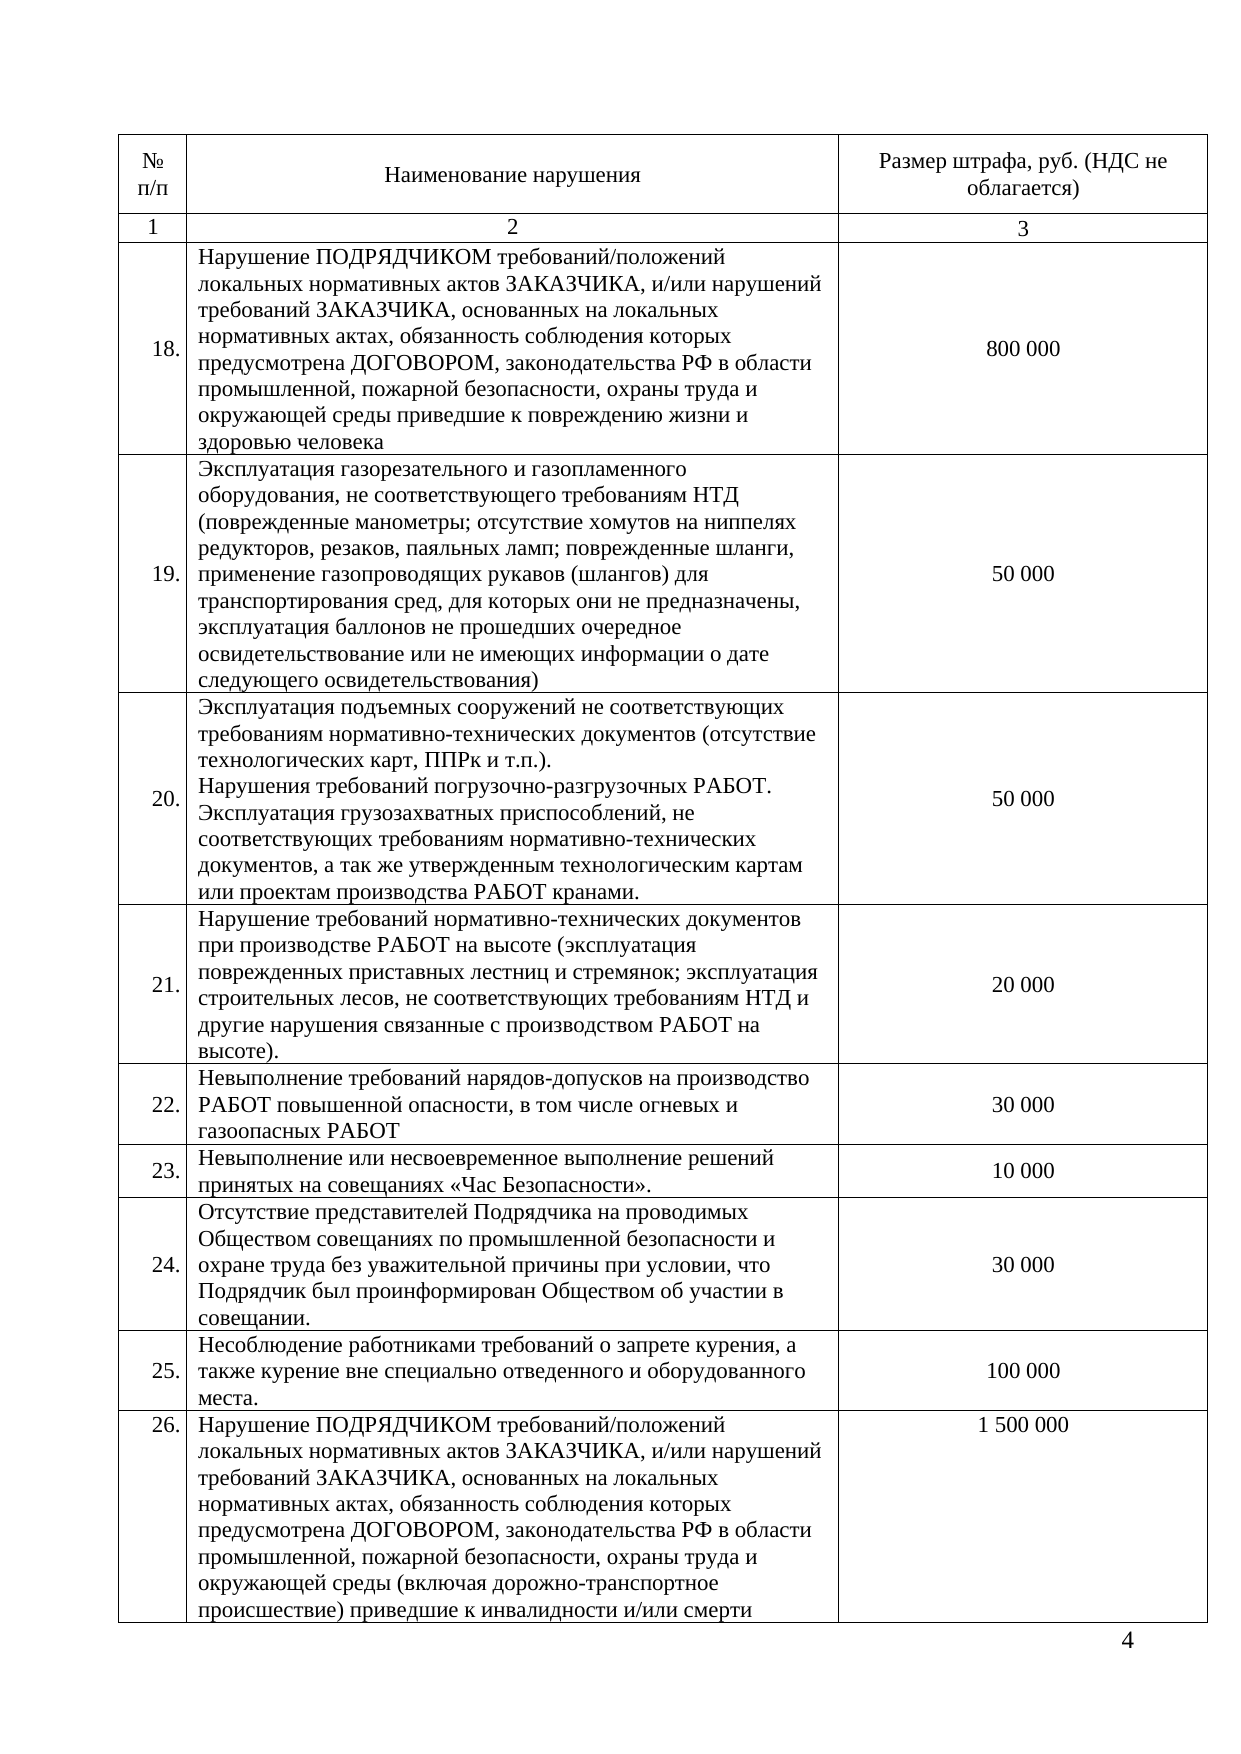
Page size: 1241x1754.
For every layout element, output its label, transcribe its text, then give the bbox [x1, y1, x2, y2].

table_cell 50 000 [839, 455, 1207, 692]
table_cell [119, 1064, 186, 1143]
table_cell [119, 455, 186, 692]
table_cell 30 000 [839, 1064, 1207, 1143]
table_cell 1 500 000 [839, 1411, 1207, 1622]
table_header № п/п [119, 135, 186, 212]
table_cell Невыполнение требований нарядов-допусков на производство РАБОТ повышенной опасности, в том числе огневых и газоопасных РАБОТ [187, 1064, 838, 1143]
table_cell [119, 243, 186, 454]
table_cell Отсутствие представителей Подрядчика на проводимых Обществом совещаниях по промышленной безопасности и охране труда без уважительной причины при условии, что Подрядчик был проинформирован Обществом об участии в совещании. [187, 1198, 838, 1330]
table_cell [119, 1331, 186, 1410]
table_cell 30 000 [839, 1198, 1207, 1330]
table_cell Нарушение ПОДРЯДЧИКОМ требований/положений локальных нормативных актов ЗАКАЗЧИКА, и/или нарушений требований ЗАКАЗЧИКА, основанных на локальных нормативных актах, обязанность соблюдения которых предусмотрена ДОГОВОРОМ, законодательства РФ в области промышленной, пожарной безопасности, охраны труда и окружающей среды приведшие к повреждению жизни и здоровью человека [187, 243, 838, 454]
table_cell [187, 1411, 838, 1622]
table_cell Невыполнение или несвоевременное выполнение решений принятых на совещаниях «Час Безопасности». [187, 1145, 838, 1197]
table_cell [119, 693, 186, 904]
table_cell Нарушение требований нормативно-технических документов при производстве РАБОТ на высоте (эксплуатация поврежденных приставных лестниц и стремянок; эксплуатация строительных лесов, не соответствующих требованиям НТД и другие нарушения связанные с производством РАБОТ на высоте). [187, 905, 838, 1063]
table_cell 800 000 [839, 243, 1207, 454]
table_header Размер штрафа, руб. (НДС не облагается) [839, 135, 1207, 212]
table_cell 10 000 [839, 1145, 1207, 1197]
table_cell Эксплуатация подъемных сооружений не соответствующих требованиям нормативно-технических документов (отсутствие технологических карт, ППРк и т.п.). Нарушения требований погрузочно-разгрузочных РАБОТ. Эксплуатация грузозахватных приспособлений, не соответствующих требованиям нормативно-технических документов, а так же утвержденным технологическим картам или проектам производства РАБОТ кранами. [187, 693, 838, 904]
table_cell 50 000 [839, 693, 1207, 904]
table_cell 2 [187, 214, 838, 242]
table_header Наименование нарушения [187, 135, 838, 212]
table_cell Эксплуатация газорезательного и газопламенного оборудования, не соответствующего требованиям НТД (поврежденные манометры; отсутствие хомутов на ниппелях редукторов, резаков, паяльных ламп; поврежденные шланги, применение газопроводящих рукавов (шлангов) для транспортирования сред, для которых они не предназначены, эксплуатация баллонов не прошедших очередное освидетельствование или не имеющих информации о дате следующего освидетельствования) [187, 455, 838, 692]
table_cell 20 000 [839, 905, 1207, 1063]
table_cell [119, 1198, 186, 1330]
table_cell 100 000 [839, 1331, 1207, 1410]
table_cell [119, 1411, 186, 1622]
table_cell [119, 1145, 186, 1197]
table_cell Несоблюдение работниками требований о запрете курения, а также курение вне специально отведенного и оборудованного места. [187, 1331, 838, 1410]
table_cell 1 [119, 214, 186, 242]
table_cell [119, 905, 186, 1063]
table_cell 3 [839, 214, 1207, 242]
